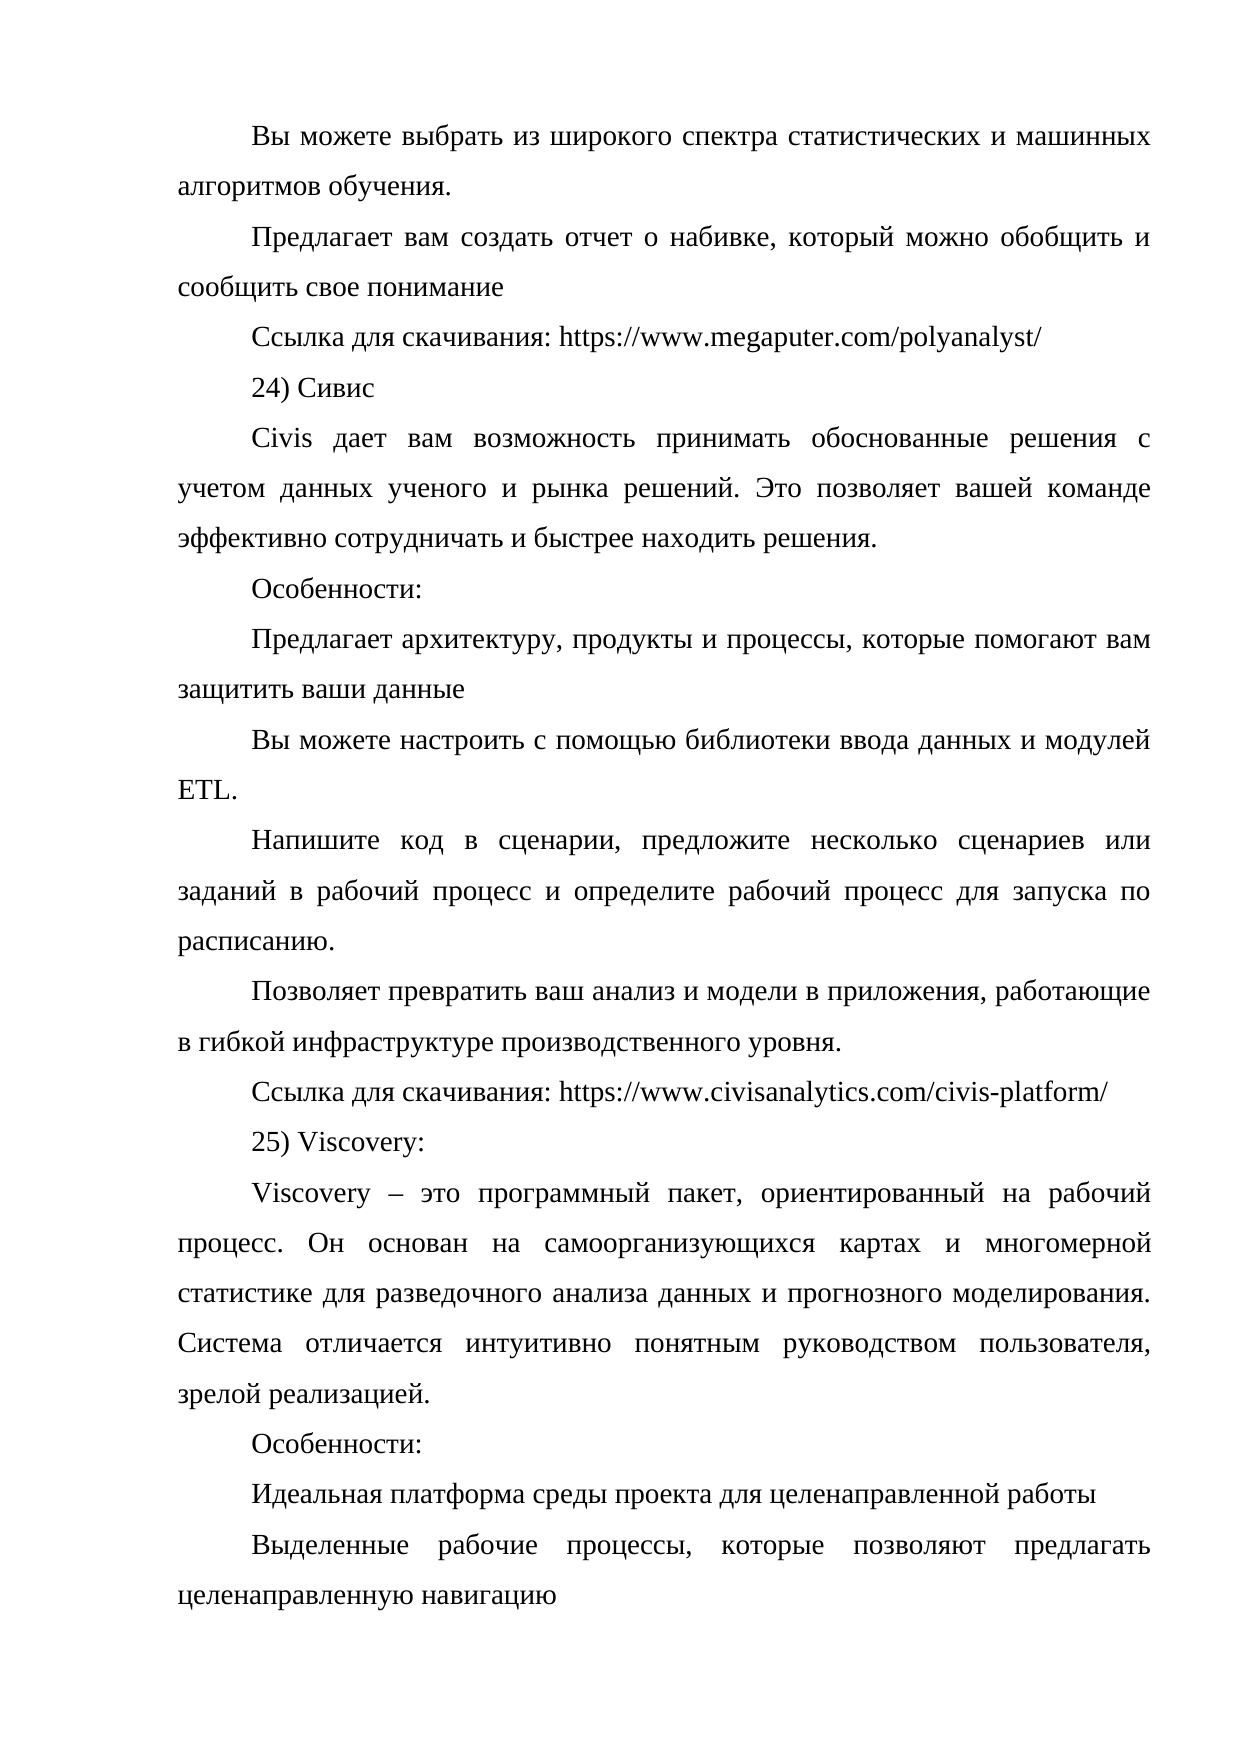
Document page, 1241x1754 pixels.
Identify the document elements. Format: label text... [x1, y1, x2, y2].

text 24) Сивис [177, 370, 1152, 403]
text Ссылка для скачивания: https://www.megaputer.com/polyanalyst/ [177, 319, 1152, 353]
text Идеальная платформа среды проекта для целенаправленной работы [177, 1477, 1152, 1510]
text Civis дает вам возможность принимать обоснованные решения с учетом данных ученого и рынка решений. Это позволяет вашей команде эффективно сотрудничать и быстрее находить решения. [177, 420, 1152, 554]
text Вы можете выбрать из широкого спектра статистических и машинных алгоритмов обучения. [177, 118, 1152, 202]
text Предлагает архитектуру, продукты и процессы, которые помогают вам защитить ваши данные [177, 621, 1152, 705]
text Напишите код в сценарии, предложите несколько сценариев или заданий в рабочий процесс и определите рабочий процесс для запуска по расписанию. [177, 822, 1152, 957]
text Viscovery – это программный пакет, ориентированный на рабочий процесс. Он основан на самоорганизующихся картах и ​​многомерной статистике для разведочного анализа данных и прогнозного моделирования. Система отличается интуитивно понятным руководством пользователя, зрелой реализацией. [177, 1175, 1152, 1409]
text Выделенные рабочие процессы, которые позволяют предлагать целенаправленную навигацию [177, 1527, 1152, 1611]
text Особенности: [177, 1426, 1152, 1460]
text 25) Viscovery: [177, 1124, 1152, 1158]
text Позволяет превратить ваш анализ и модели в приложения, работающие в гибкой инфраструктуре производственного уровня. [177, 973, 1152, 1057]
text Вы можете настроить с помощью библиотеки ввода данных и модулей ETL. [177, 722, 1152, 806]
text Предлагает вам создать отчет о набивке, который можно обобщить и сообщить свое понимание [177, 219, 1152, 303]
text Особенности: [177, 571, 1152, 604]
text Ссылка для скачивания: https://www.civisanalytics.com/civis-platform/ [177, 1074, 1152, 1108]
